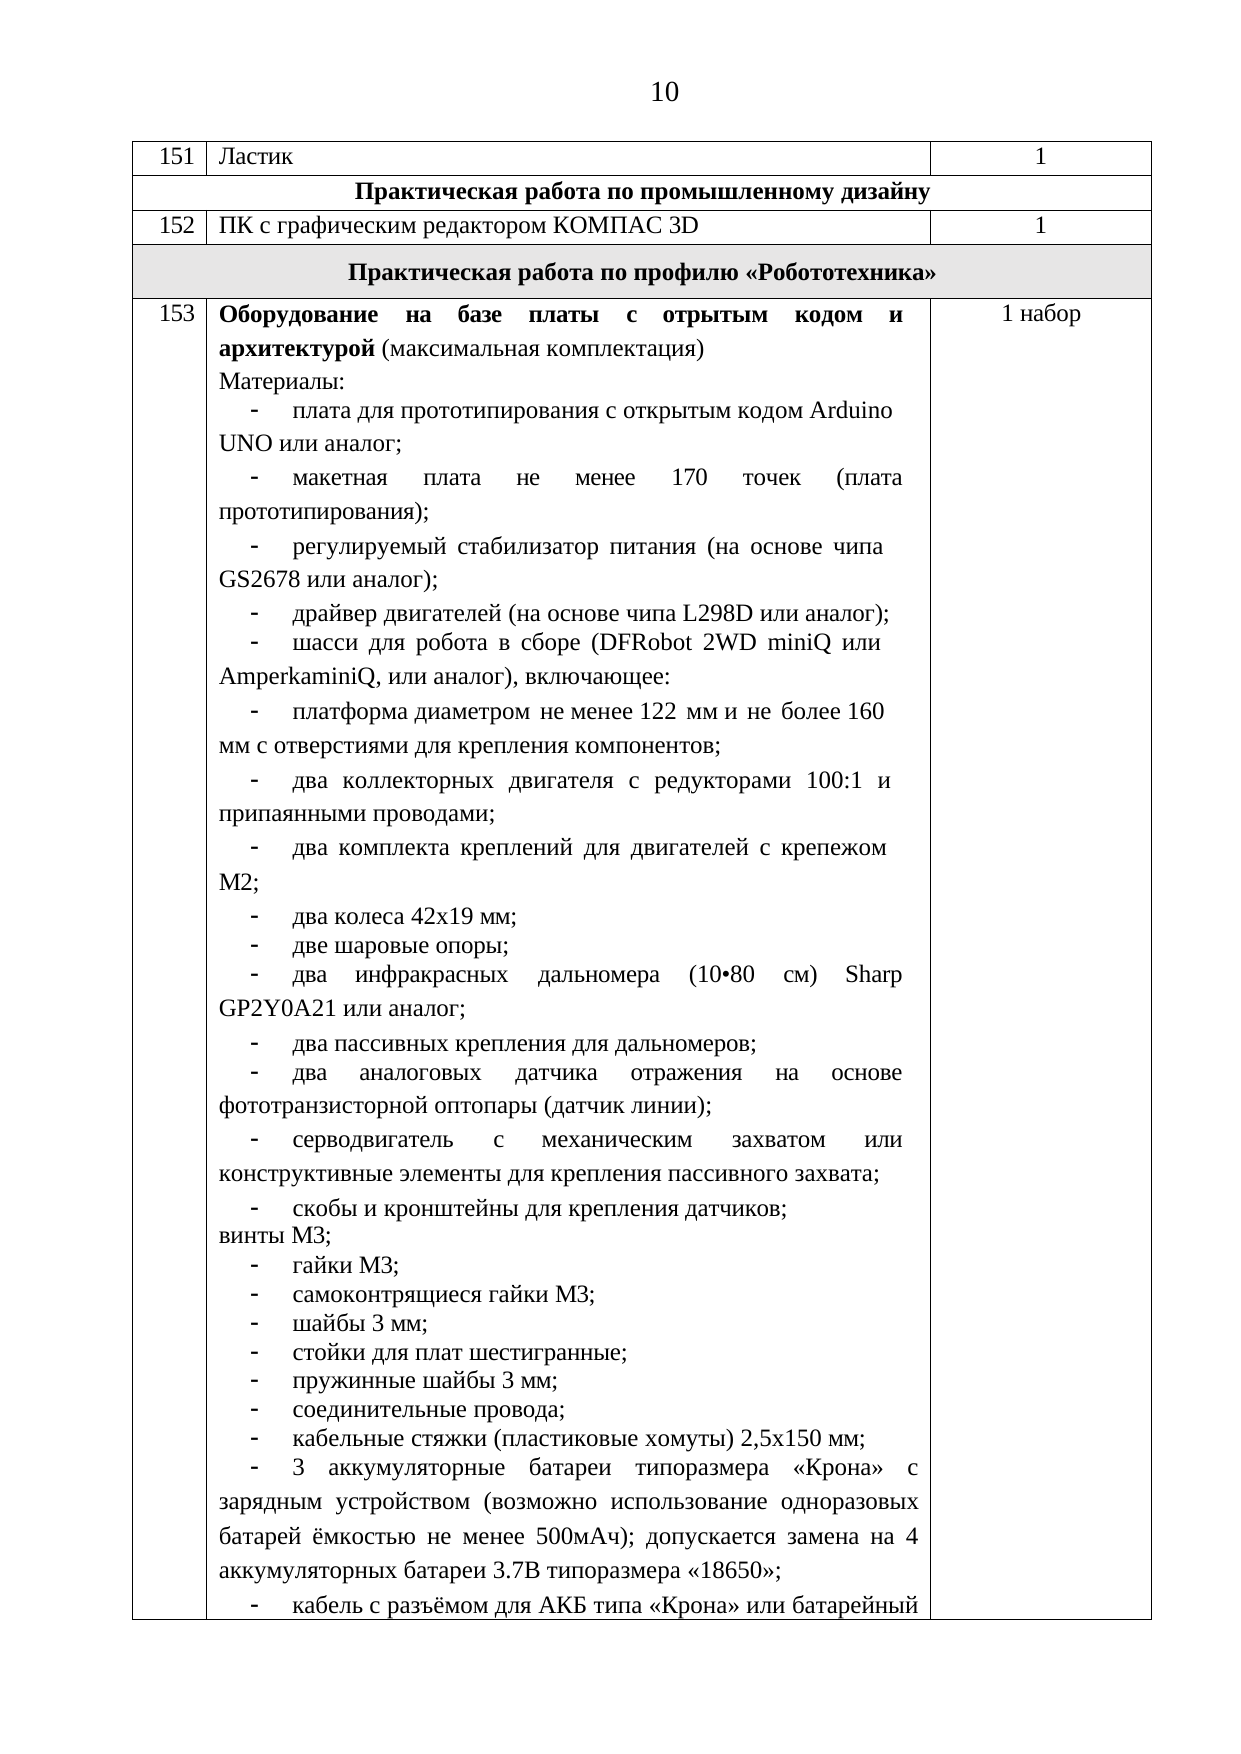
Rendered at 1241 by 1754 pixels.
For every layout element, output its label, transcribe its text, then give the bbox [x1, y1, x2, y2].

table_cell 152 [133, 211, 206, 244]
table_cell 153 [133, 299, 206, 1618]
table_cell Практическая работа по промышленному дизайну [133, 176, 1151, 210]
table_cell Ластик [207, 142, 930, 175]
table_cell 1 [931, 142, 1151, 175]
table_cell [207, 299, 930, 1618]
table_cell 1 [931, 211, 1151, 244]
table_cell Практическая работа по профилю «Робототехника» [133, 245, 1151, 298]
table_cell 151 [133, 142, 206, 175]
table_cell ПК с графическим редактором КОМПАС 3D [207, 211, 930, 244]
table_cell 1 набор [931, 299, 1151, 1618]
